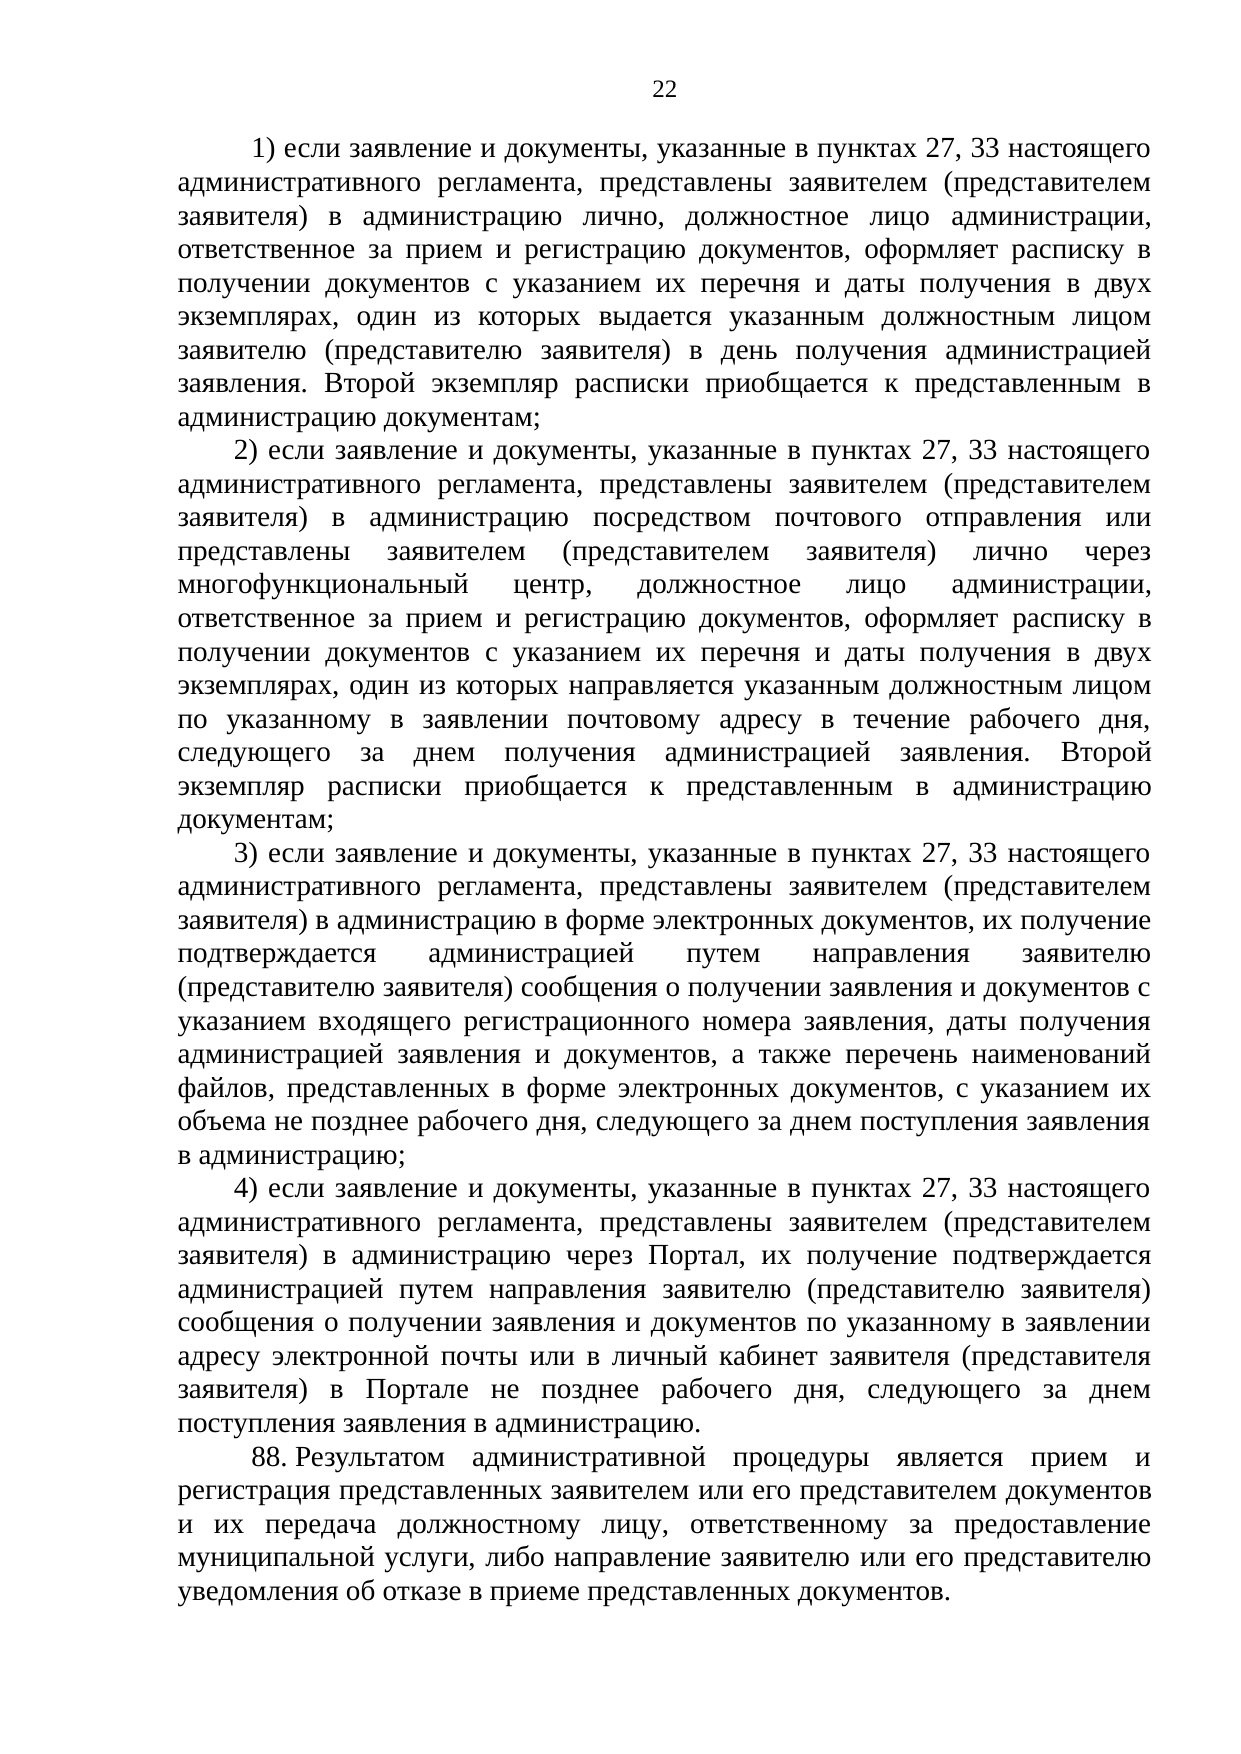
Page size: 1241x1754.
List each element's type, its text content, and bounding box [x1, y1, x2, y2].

text 4) если заявление и документы, указанные в пунктах 27, 33 настоящего административного регламента, представлены заявителем (представителем заявителя) в администрацию через Портал, их получение подтверждается администрацией путем направления заявителю (представителю заявителя) сообщения о получении заявления и документов по указанному в заявлении адресу электронной почты или в личный кабинет заявителя (представителя заявителя) в Портале не позднее рабочего дня, следующего за днем поступления заявления в администрацию. [177, 1170, 1152, 1439]
text 2) если заявление и документы, указанные в пунктах 27, 33 настоящего административного регламента, представлены заявителем (представителем заявителя) в администрацию посредством почтового отправления или представлены заявителем (представителем заявителя) лично через многофункциональный центр, должностное лицо администрации, ответственное за прием и регистрацию документов, оформляет расписку в получении документов с указанием их перечня и даты получения в двух экземплярах, один из которых направляется указанным должностным лицом по указанному в заявлении почтовому адресу в течение рабочего дня, следующего за днем получения администрацией заявления. Второй экземпляр расписки приобщается к представленным в администрацию документам; [177, 432, 1152, 835]
text 1) если заявление и документы, указанные в пунктах 27, 33 настоящего административного регламента, представлены заявителем (представителем заявителя) в администрацию лично, должностное лицо администрации, ответственное за прием и регистрацию документов, оформляет расписку в получении документов с указанием их перечня и даты получения в двух экземплярах, один из которых выдается указанным должностным лицом заявителю (представителю заявителя) в день получения администрацией заявления. Второй экземпляр расписки приобщается к представленным в администрацию документам; [177, 131, 1152, 432]
text 3) если заявление и документы, указанные в пунктах 27, 33 настоящего административного регламента, представлены заявителем (представителем заявителя) в администрацию в форме электронных документов, их получение подтверждается администрацией путем направления заявителю (представителю заявителя) сообщения о получении заявления и документов с указанием входящего регистрационного номера заявления, даты получения администрацией заявления и документов, а также перечень наименований файлов, представленных в форме электронных документов, с указанием их объема не позднее рабочего дня, следующего за днем поступления заявления в администрацию; [177, 835, 1152, 1170]
text 88. Результатом административной процедуры является прием и регистрация представленных заявителем или его представителем документов и их передача должностному лицу, ответственному за предоставление муниципальной услуги, либо направление заявителю или его представителю уведомления об отказе в приеме представленных документов. [177, 1439, 1152, 1606]
